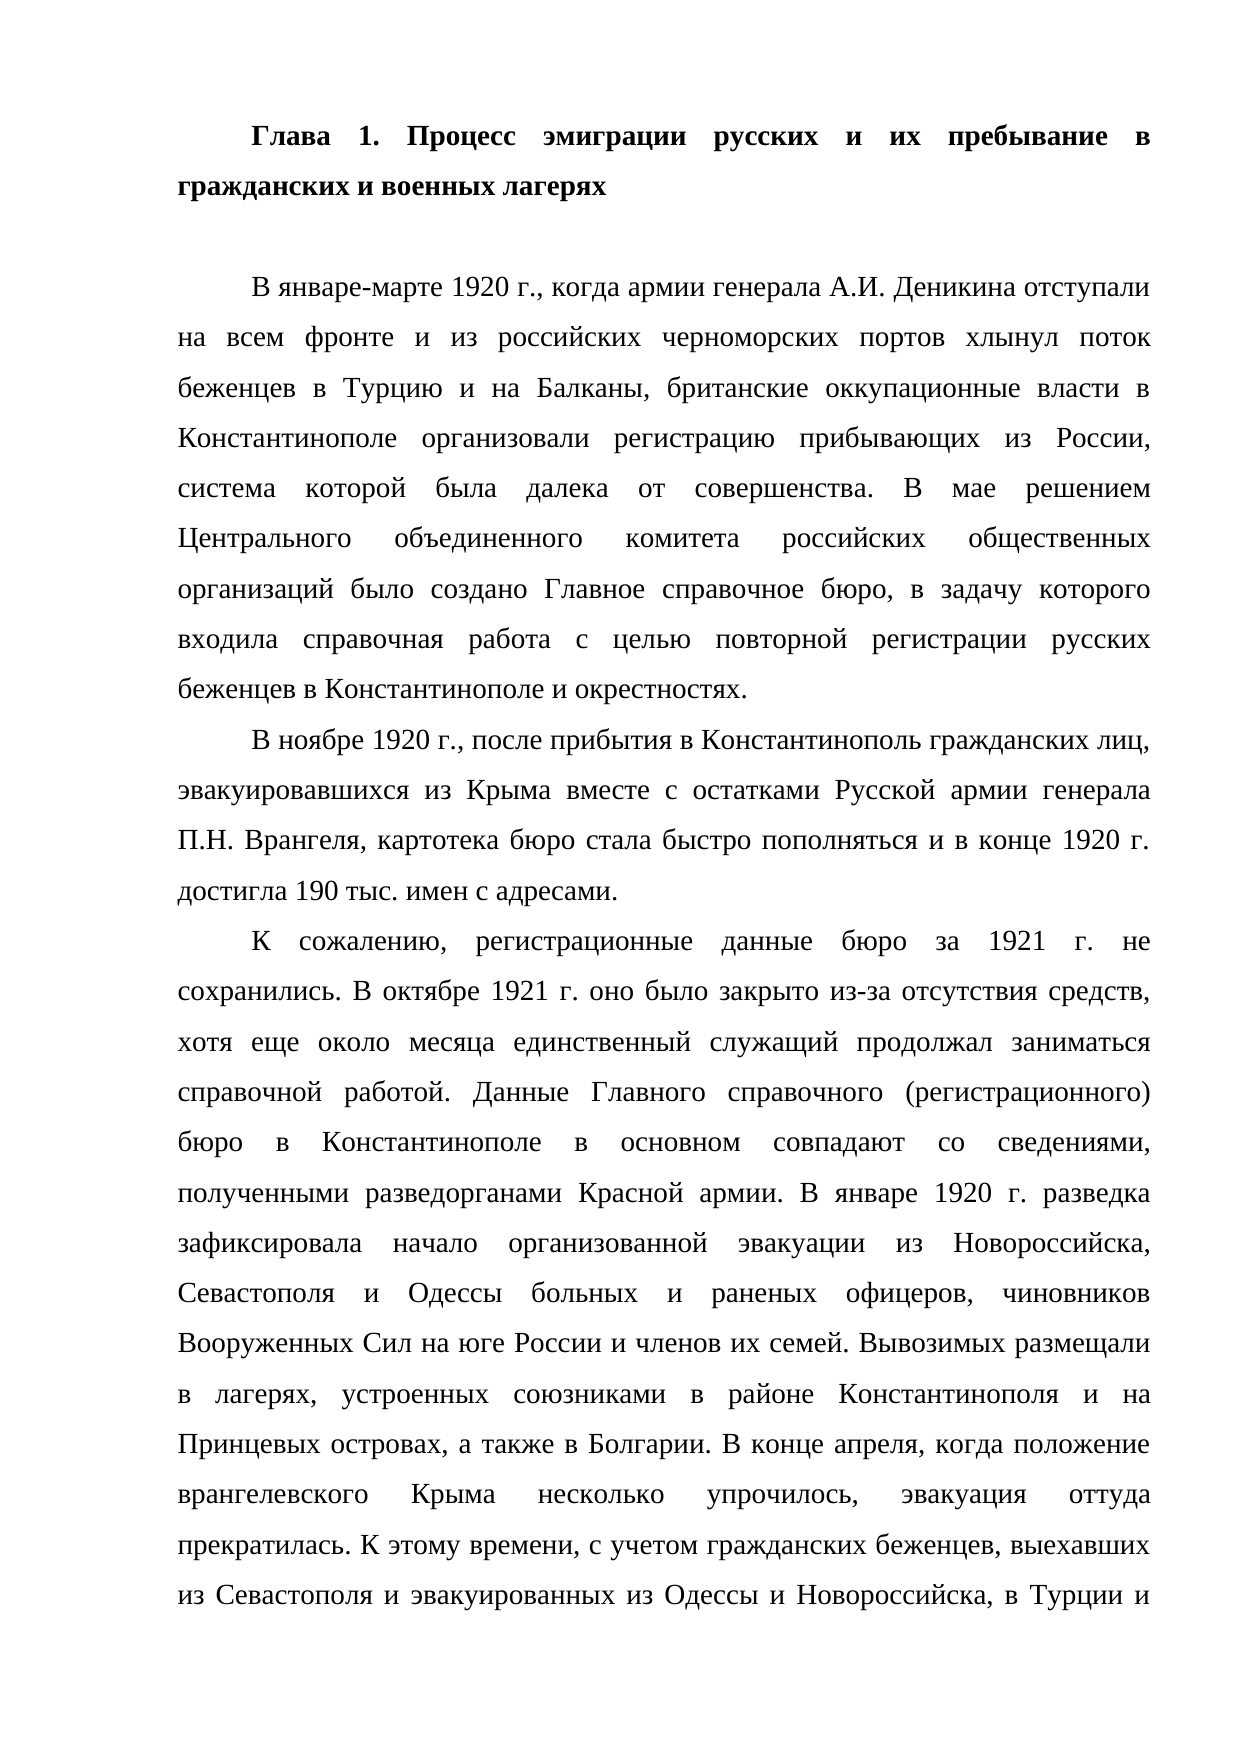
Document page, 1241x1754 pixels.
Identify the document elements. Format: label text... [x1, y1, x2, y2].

text В январе-марте 1920 г., когда армии генерала А.И. Деникина отступали на всем фронте и из российских черноморских портов хлынул поток беженцев в Турцию и на Балканы, британские оккупационные власти в Константинополе организовали регистрацию прибывающих из России, система которой была далека от совершенства. В мае решением Центрального объединенного комитета российских общественных организаций было создано Главное справочное бюро, в задачу которого входила справочная работа с целью повторной регистрации русских беженцев в Константинополе и окрестностях. [177, 269, 1152, 705]
text В ноябре 1920 г., после прибытия в Константинополь гражданских лиц, эвакуировавшихся из Крыма вместе с остатками Русской армии генерала П.Н. Врангеля, картотека бюро стала быстро пополняться и в конце 1920 г. достигла 190 тыс. имен с адресами. [177, 722, 1152, 906]
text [177, 923, 1152, 1611]
text Глава 1. Процесс эмиграции русских и их пребывание в гражданских и военных лагерях [177, 118, 1152, 202]
